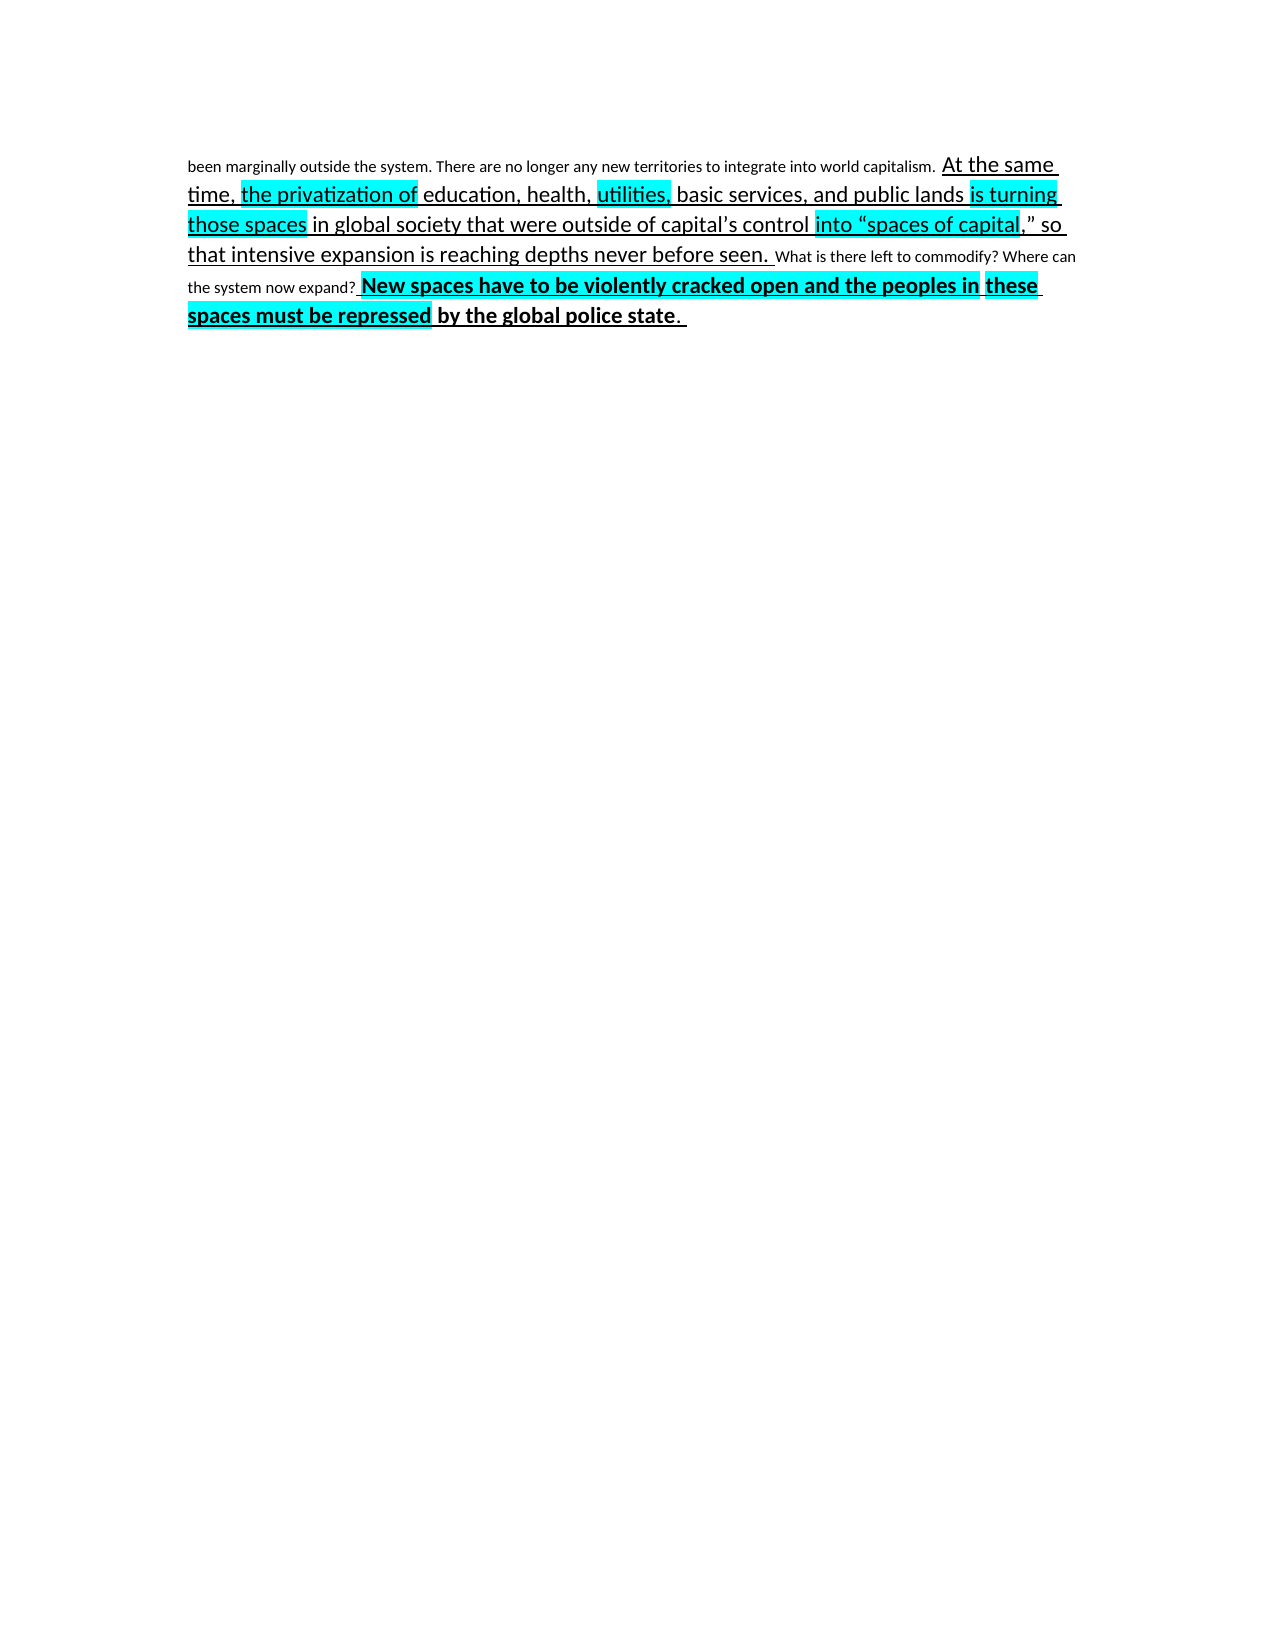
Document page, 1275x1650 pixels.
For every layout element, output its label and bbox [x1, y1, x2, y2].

text [187, 150, 1087, 329]
